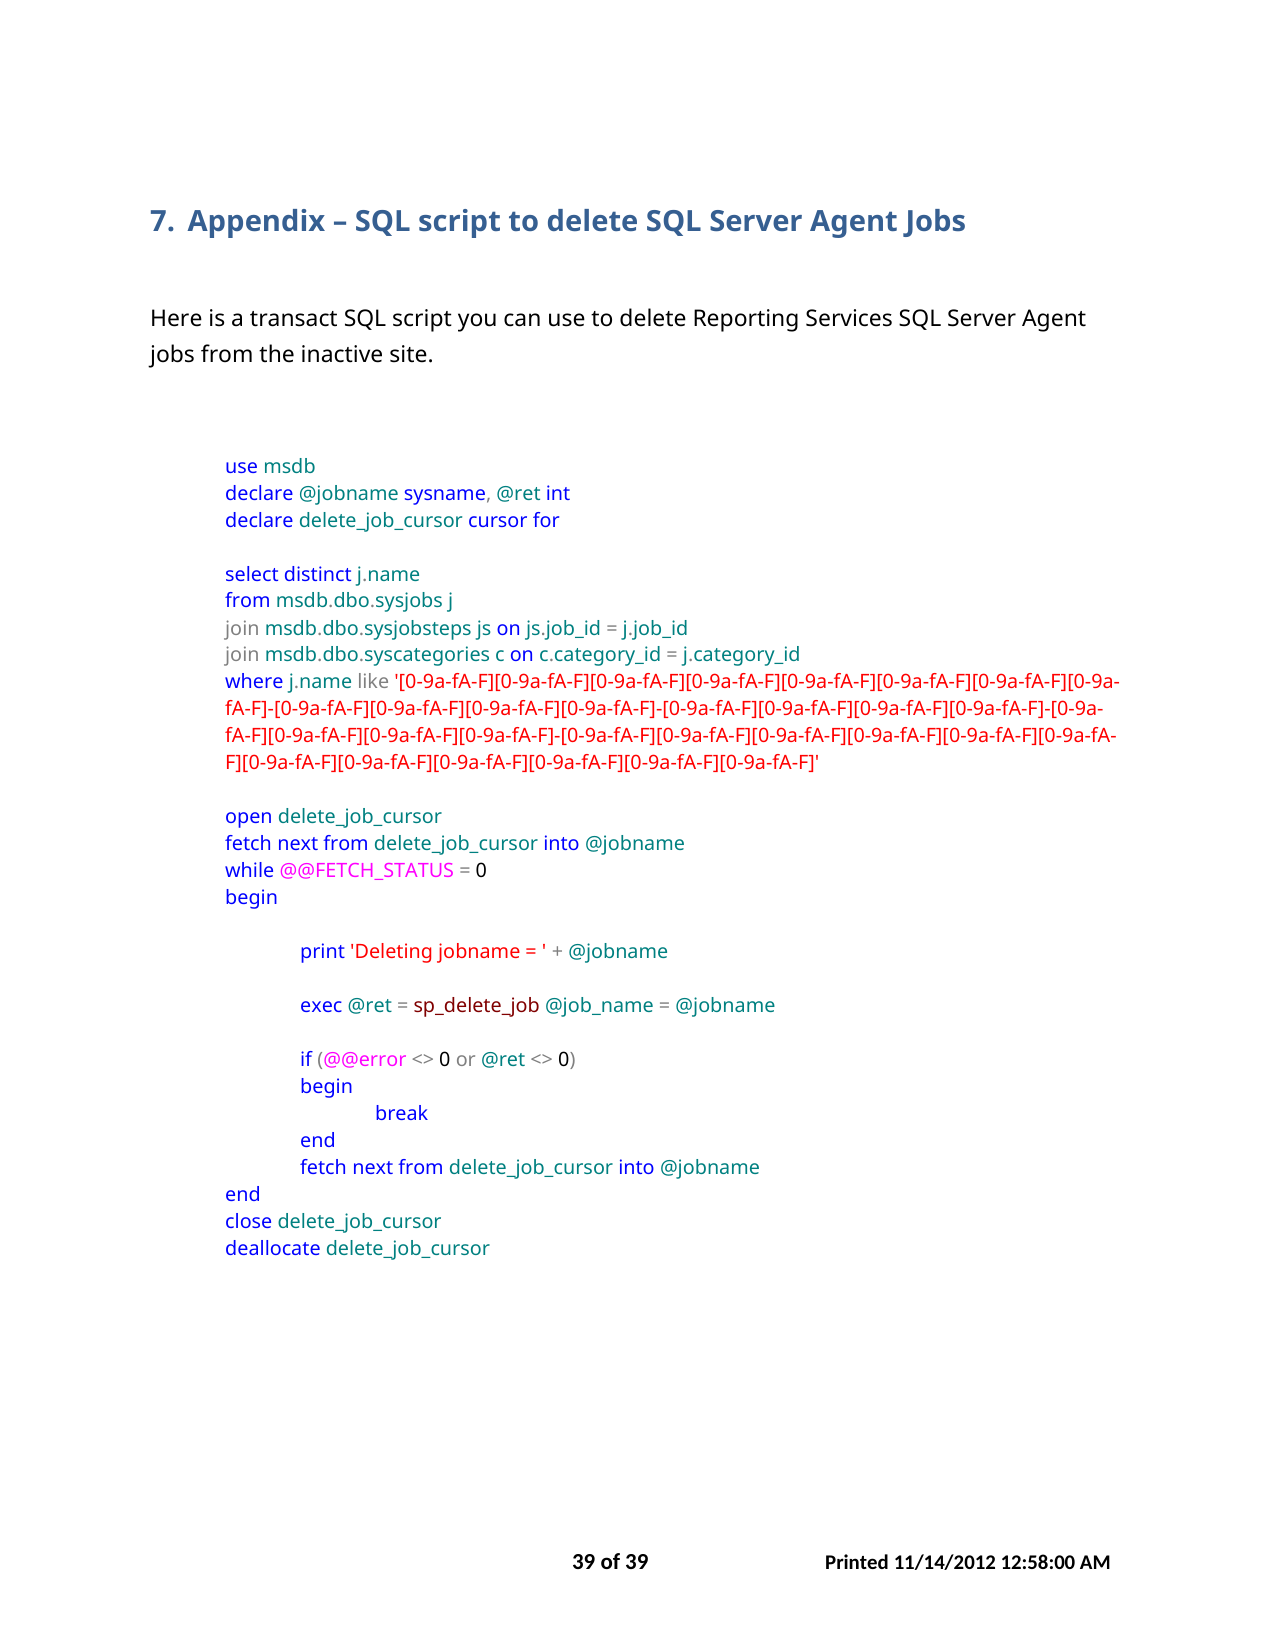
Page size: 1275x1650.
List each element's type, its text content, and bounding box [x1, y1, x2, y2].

text declare @jobname sysname, @ret int [225, 479, 1125, 506]
text exec @ret = sp_delete_job @job_name = @jobname [225, 991, 1125, 1018]
text end [225, 1126, 1125, 1153]
text begin [225, 883, 1125, 911]
text deallocate delete_job_cursor [225, 1234, 1125, 1261]
text close delete_job_cursor [225, 1207, 1125, 1234]
text declare delete_job_cursor cursor for [225, 506, 1125, 533]
text end [225, 1180, 1125, 1207]
subtitle Appendix – SQL script to delete SQL Server Agent Jobs [150, 200, 1125, 240]
text where j.name like '[0-9a-fA-F][0-9a-fA-F][0-9a-fA-F][0-9a-fA-F][0-9a-fA-F][0-9a-fA-F][0-9a-fA-F][0-9a-fA-F]-[0-9a-fA-F][0-9a-fA-F][0-9a-fA-F][0-9a-fA-F]-[0-9a-fA-F][0-9a-fA-F][0-9a-fA-F][0-9a-fA-F]-[0-9a-fA-F][0-9a-fA-F][0-9a-fA-F][0-9a-fA-F]-[0-9a-fA-F][0-9a-fA-F][0-9a-fA-F][0-9a-fA-F][0-9a-fA-F][0-9a-fA-F][0-9a-fA-F][0-9a-fA-F][0-9a-fA-F][0-9a-fA-F][0-9a-fA-F][0-9a-fA-F]' [225, 668, 1125, 776]
text fetch next from delete_job_cursor into @jobname [225, 829, 1125, 857]
text Here is a transact SQL script you can use to delete Reporting Services SQL Server Agent jobs from the inactive site. [150, 302, 1125, 369]
text while @@FETCH_STATUS = 0 [225, 857, 1125, 883]
text break [225, 1099, 1125, 1126]
text fetch next from delete_job_cursor into @jobname [225, 1153, 1125, 1180]
text open delete_job_cursor [225, 803, 1125, 829]
text begin [225, 1072, 1125, 1099]
text print 'Deleting jobname = ' + @jobname [225, 937, 1125, 964]
text use msdb [150, 452, 1125, 479]
text select distinct j.name [225, 560, 1125, 587]
text from msdb.dbo.sysjobs j [225, 587, 1125, 614]
text join msdb.dbo.syscategories c on c.category_id = j.category_id [225, 641, 1125, 668]
text join msdb.dbo.sysjobsteps js on js.job_id = j.job_id [225, 614, 1125, 641]
text if (@@error <> 0 or @ret <> 0) [225, 1045, 1125, 1072]
